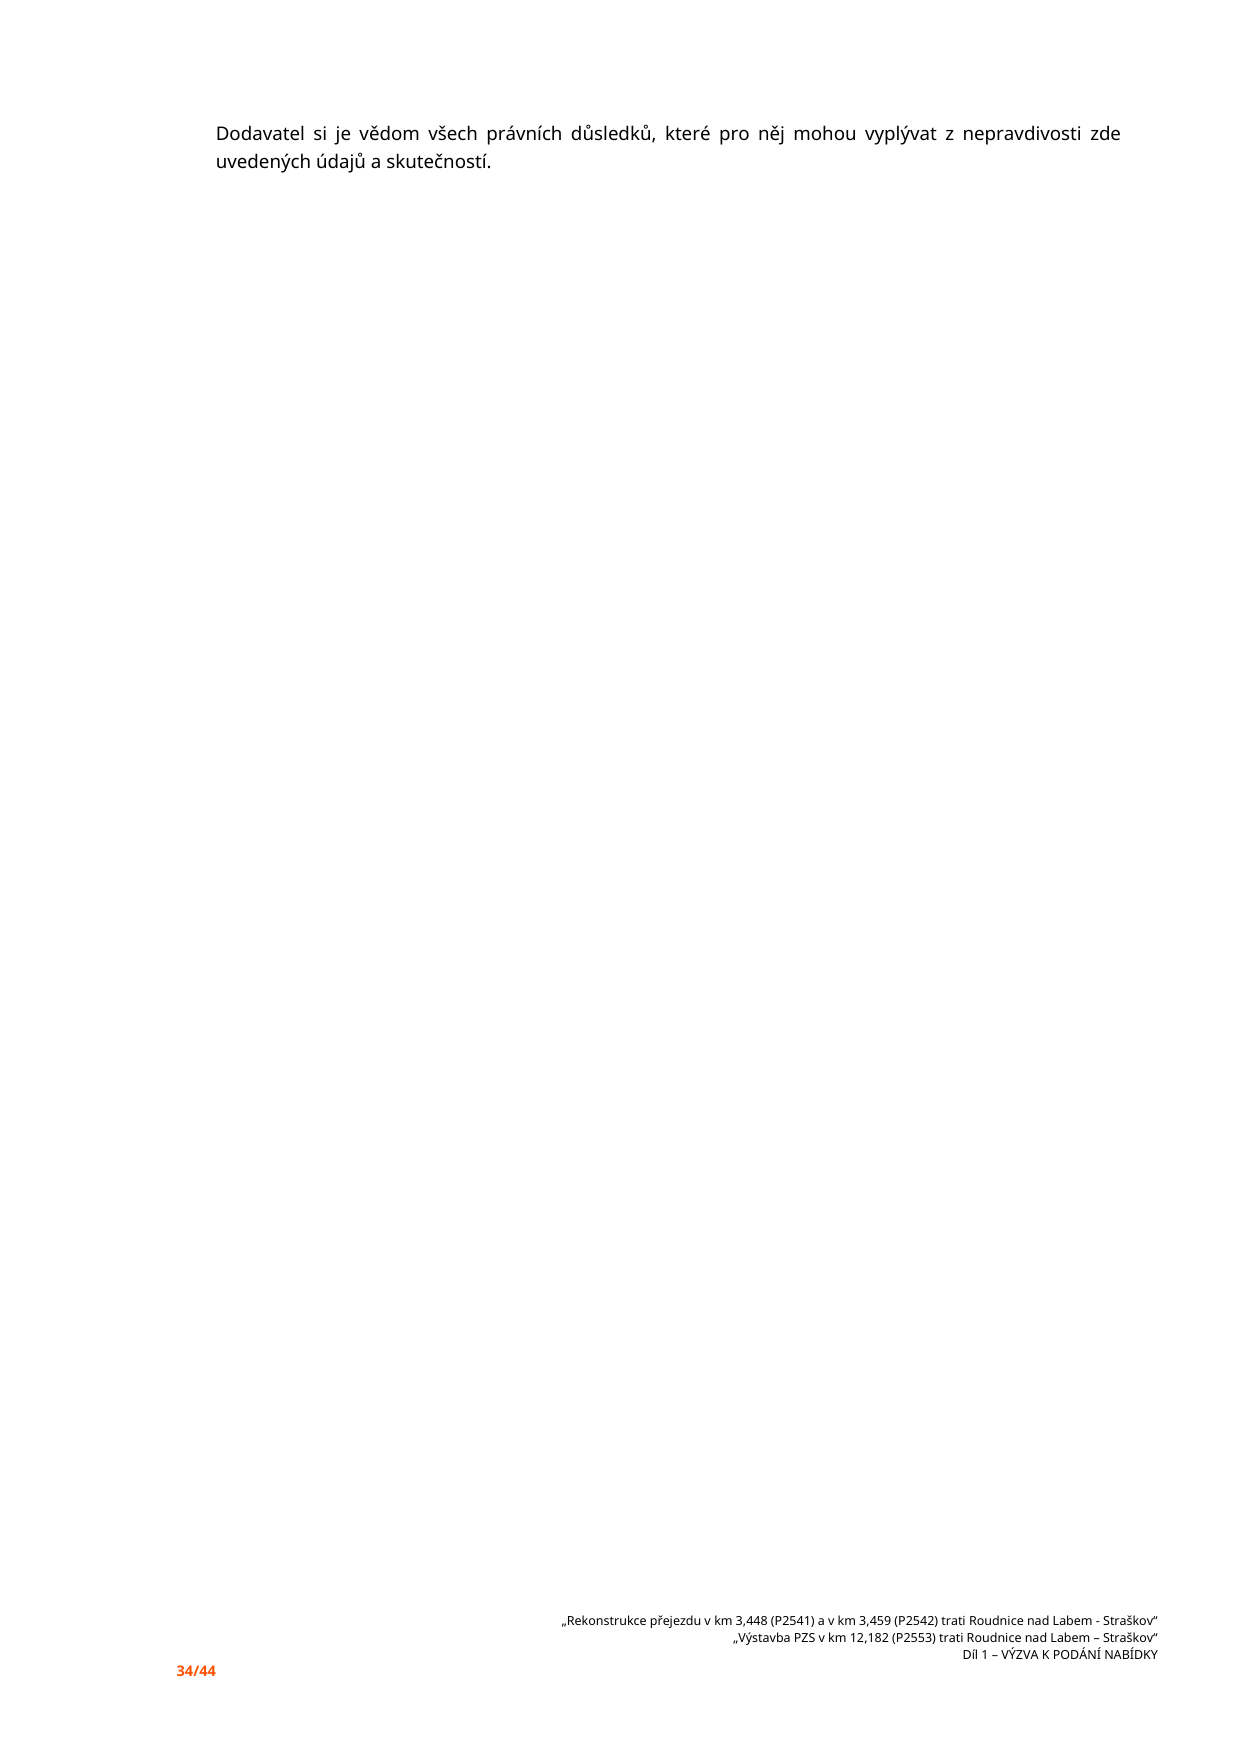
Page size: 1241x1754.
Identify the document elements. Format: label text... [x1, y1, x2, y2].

text Dodavatel si je vědom všech právních důsledků, které pro něj mohou vyplývat z nepravdivosti zde uvedených údajů a skutečností. [216, 121, 1122, 174]
